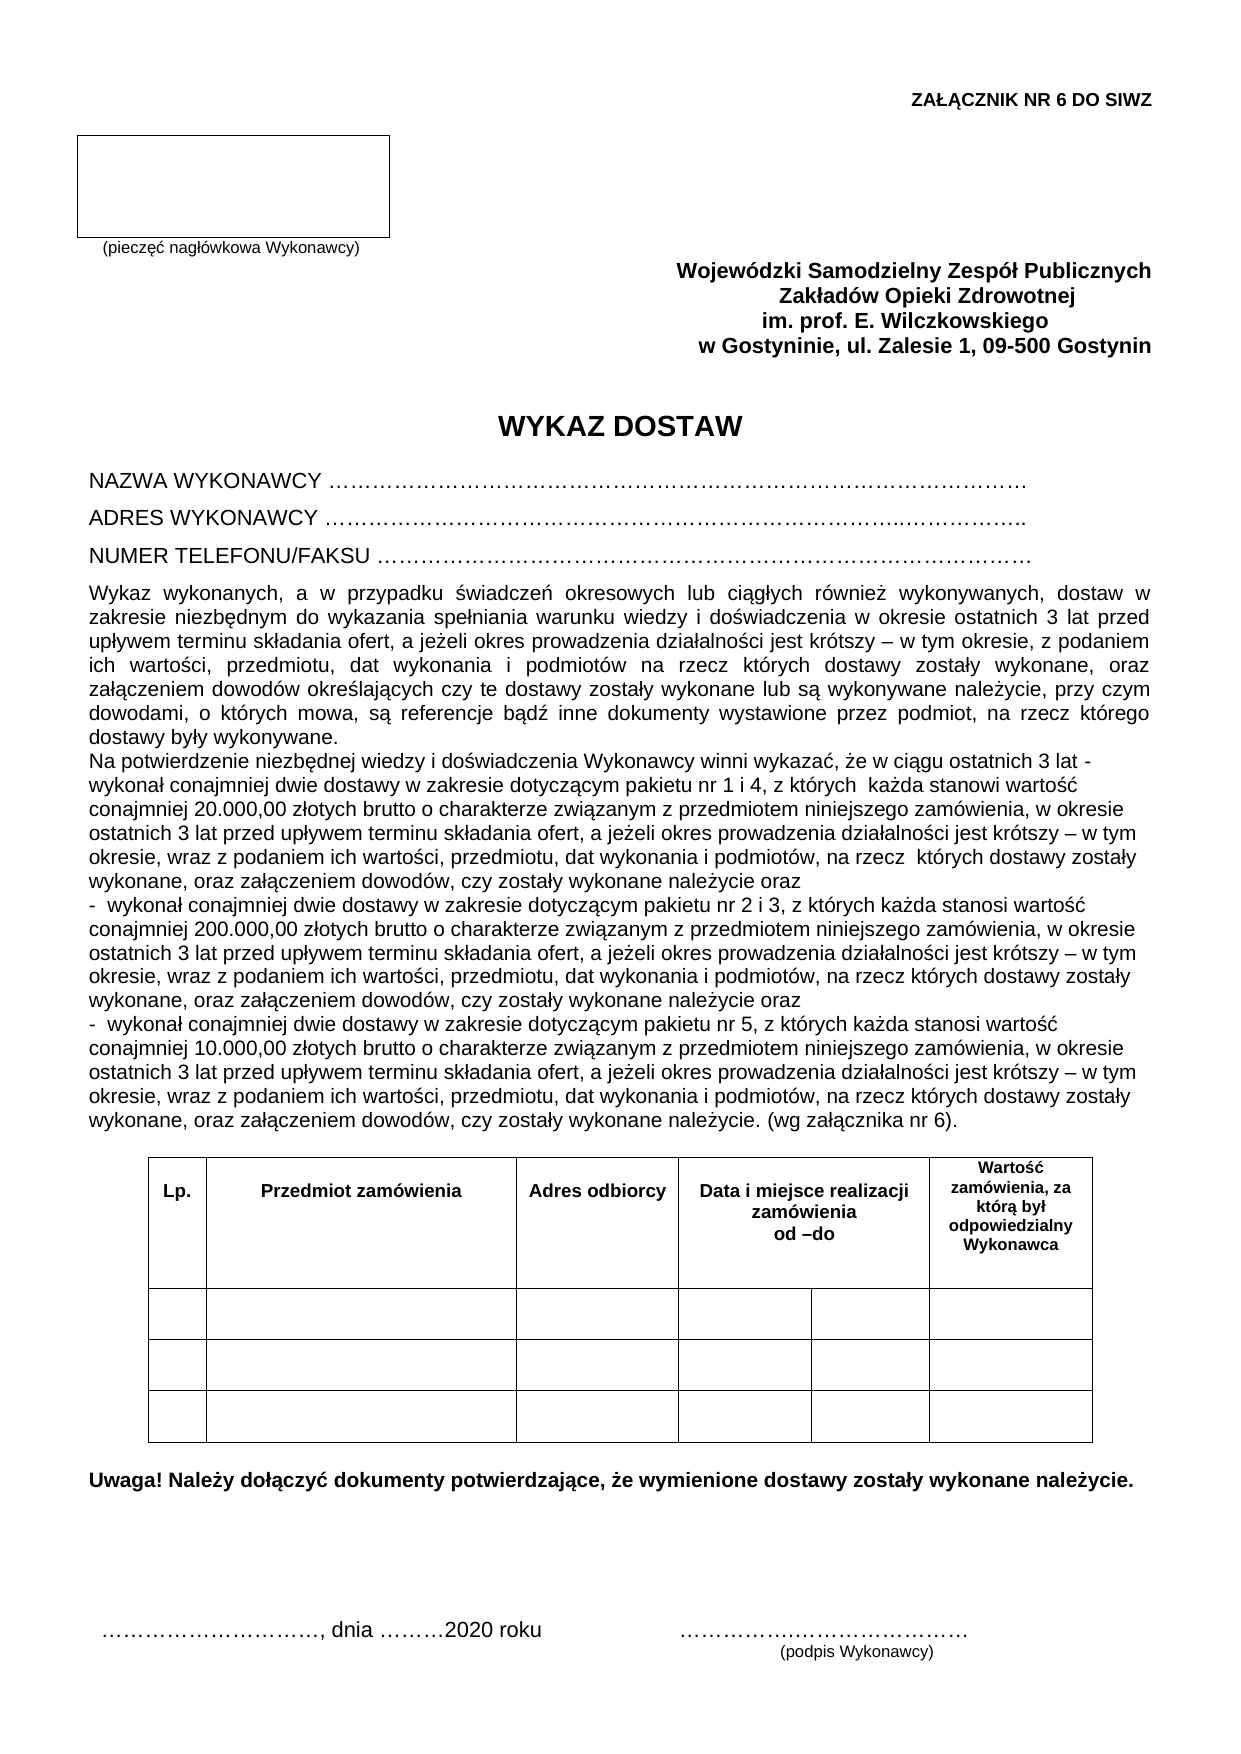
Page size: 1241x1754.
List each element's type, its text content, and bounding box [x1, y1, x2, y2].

text - wykonał conajmniej dwie dostawy w zakresie dotyczącym pakietu nr 2 i 3, z których każda stanosi wartość conajmniej 200.000,00 złotych brutto o charakterze związanym z przedmiotem niniejszego zamówienia, w okresie ostatnich 3 lat przed upływem terminu składania ofert, a jeżeli okres prowadzenia działalności jest krótszy – w tym okresie, wraz z podaniem ich wartości, przedmiotu, dat wykonania i podmiotów, na rzecz których dostawy zostały wykonane, oraz załączeniem dowodów, czy zostały wykonane należycie oraz [88, 892, 1152, 1012]
text NAZWA WYKONAWCY …………………………………………………………………………………… [88, 467, 1152, 493]
table_header [78, 136, 389, 237]
table_header Data i miejsce realizacji zamówienia od –do [679, 1158, 929, 1288]
table_cell [517, 1289, 678, 1339]
table_cell [930, 1391, 1092, 1442]
table_cell [812, 1289, 929, 1339]
table_cell [812, 1340, 929, 1390]
text Zakładów Opieki Zdrowotnej [88, 283, 1152, 308]
text Wojewódzki Samodzielny Zespół Publicznych [88, 257, 1152, 283]
text - wykonał conajmniej dwie dostawy w zakresie dotyczącym pakietu nr 5, z których każda stanosi wartość conajmniej 10.000,00 złotych brutto o charakterze związanym z przedmiotem niniejszego zamówienia, w okresie ostatnich 3 lat przed upływem terminu składania ofert, a jeżeli okres prowadzenia działalności jest krótszy – w tym okresie, wraz z podaniem ich wartości, przedmiotu, dat wykonania i podmiotów, na rzecz których dostawy zostały wykonane, oraz załączeniem dowodów, czy zostały wykonane należycie. (wg załącznika nr 6). [88, 1012, 1152, 1132]
text w Gostyninie, ul. Zalesie 1, 09-500 Gostynin [88, 333, 1152, 358]
text im. prof. E. Wilczkowskiego [88, 308, 1152, 333]
text ADRES WYKONAWCY ……………………………………………………………………..…………….. [88, 505, 1152, 531]
text (pieczęć nagłówkowa Wykonawcy) [88, 238, 1152, 257]
table_header Lp. [149, 1158, 206, 1288]
text (podpis Wykonawcy) [88, 1642, 1152, 1661]
table_cell [207, 1391, 516, 1442]
text Na potwierdzenie niezbędnej wiedzy i doświadczenia Wykonawcy winni wykazać, że w ciągu ostatnich 3 lat - wykonał conajmniej dwie dostawy w zakresie dotyczącym pakietu nr 1 i 4, z których każda stanowi wartość conajmniej 20.000,00 złotych brutto o charakterze związanym z przedmiotem niniejszego zamówienia, w okresie ostatnich 3 lat przed upływem terminu składania ofert, a jeżeli okres prowadzenia działalności jest krótszy – w tym okresie, wraz z podaniem ich wartości, przedmiotu, dat wykonania i podmiotów, na rzecz których dostawy zostały wykonane, oraz załączeniem dowodów, czy zostały wykonane należycie oraz [88, 749, 1152, 892]
table_cell [207, 1340, 516, 1390]
table_cell [679, 1340, 811, 1390]
text Wykaz wykonanych, a w przypadku świadczeń okresowych lub ciągłych również wykonywanych, dostaw w zakresie niezbędnym do wykazania spełniania warunku wiedzy i doświadczenia w okresie ostatnich 3 lat przed upływem terminu składania ofert, a jeżeli okres prowadzenia działalności jest krótszy – w tym okresie, z podaniem ich wartości, przedmiotu, dat wykonania i podmiotów na rzecz których dostawy zostały wykonane, oraz załączeniem dowodów określających czy te dostawy zostały wykonane lub są wykonywane należycie, przy czym dowodami, o których mowa, są referencje bądź inne dokumenty wystawione przez podmiot, na rzecz którego dostawy były wykonywane. [88, 581, 1152, 749]
table_header Wartość zamówienia, za którą był odpowiedzialny Wykonawca [930, 1158, 1092, 1288]
text Uwaga! Należy dołączyć dokumenty potwierdzające, że wymienione dostawy zostały wykonane należycie. [88, 1468, 1152, 1492]
table_cell [207, 1289, 516, 1339]
text NUMER TELEFONU/FAKSU ……………………………………………………………………………… [88, 543, 1152, 568]
table_cell [149, 1391, 206, 1442]
table_header Adres odbiorcy [517, 1158, 678, 1288]
table_cell [679, 1391, 811, 1442]
table_cell [149, 1340, 206, 1390]
table_cell [812, 1391, 929, 1442]
table_cell [149, 1289, 206, 1339]
table_cell [930, 1289, 1092, 1339]
table_cell [679, 1289, 811, 1339]
table_cell [517, 1391, 678, 1442]
text ZAŁĄCZNIK NR 6 DO SIWZ [88, 89, 1152, 110]
table_header Przedmiot zamówienia [207, 1158, 516, 1288]
text …………………………, dnia ………2020 roku …………….…………………… [88, 1617, 1152, 1642]
table_cell [930, 1340, 1092, 1390]
table_cell [517, 1340, 678, 1390]
text WYKAZ DOSTAW [88, 409, 1152, 442]
